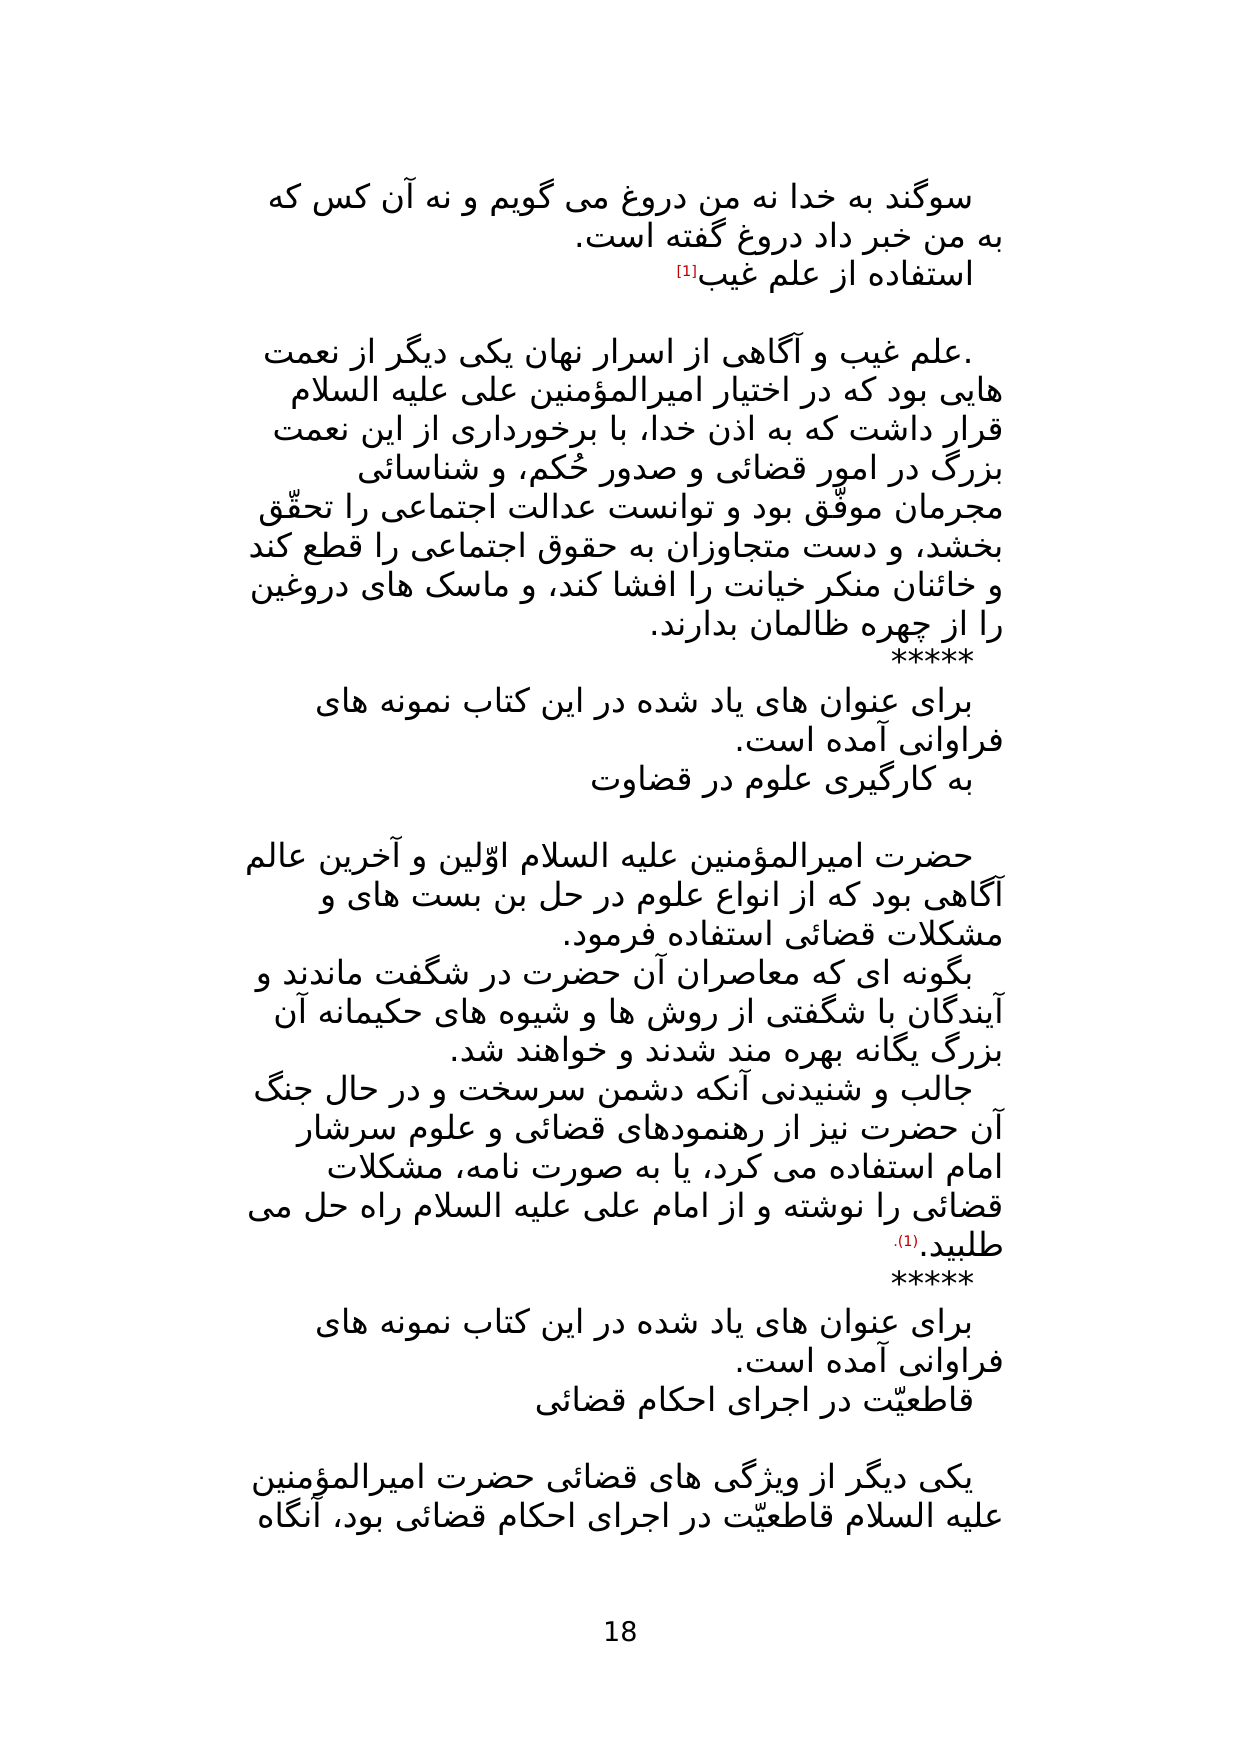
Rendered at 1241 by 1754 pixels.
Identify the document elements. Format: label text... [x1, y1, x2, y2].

text .علم غیب و آگاهی از اسرار نهان یکی دیگر از نعمت هایی بود که در اختیار امیرالمؤمنین علی علیه السلام قرار داشت که به اذن خدا، با برخورداری از این نعمت بزرگ در امور قضائی و صدور حُکم، و شناسائی مجرمان موفّق بود و توانست عدالت اجتماعی را تحقّق بخشد، و دست متجاوزان به حقوق اجتماعی را قطع کند و خائنان منکر خیانت را افشا کند، و ماسک های دروغین را از چهره ظالمان بدارند. [236, 332, 1004, 643]
text استفاده از علم غیب[1] [236, 255, 1004, 294]
text بگونه ای که معاصران آن حضرت در شگفت ماندند و آیندگان با شگفتی از روش ها و شیوه های حکیمانه آن بزرگ یگانه بهره مند شدند و خواهند شد. [236, 953, 1004, 1070]
text برای عنوان های یاد شده در این کتاب نمونه های فراوانی آمده است. [236, 1303, 1004, 1381]
text قاطعیّت در اجرای احکام قضائی [236, 1381, 1004, 1419]
text حضرت امیرالمؤمنین علیه السلام اوّلین و آخرین عالم آگاهی بود که از انواع علوم در حل بن بست های و مشکلات قضائی استفاده فرمود. [236, 837, 1004, 953]
text ***** [236, 1264, 1004, 1303]
text برای عنوان های یاد شده در این کتاب نمونه های فراوانی آمده است. [236, 682, 1004, 759]
text به کارگیری علوم در قضاوت [236, 759, 1004, 798]
text جالب و شنیدنی آنکه دشمن سرسخت و در حال جنگ آن حضرت نیز از رهنمودهای قضائی و علوم سرشار امام استفاده می کرد، یا به صورت نامه، مشکلات قضائی را نوشته و از امام علی علیه السلام راه حل می طلبید.(1). [236, 1070, 1004, 1264]
text ***** [236, 643, 1004, 682]
text سوگند به خدا نه من دروغ می گویم و نه آن کس که به من خبر داد دروغ گفته است. [236, 177, 1004, 255]
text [236, 1458, 1004, 1536]
